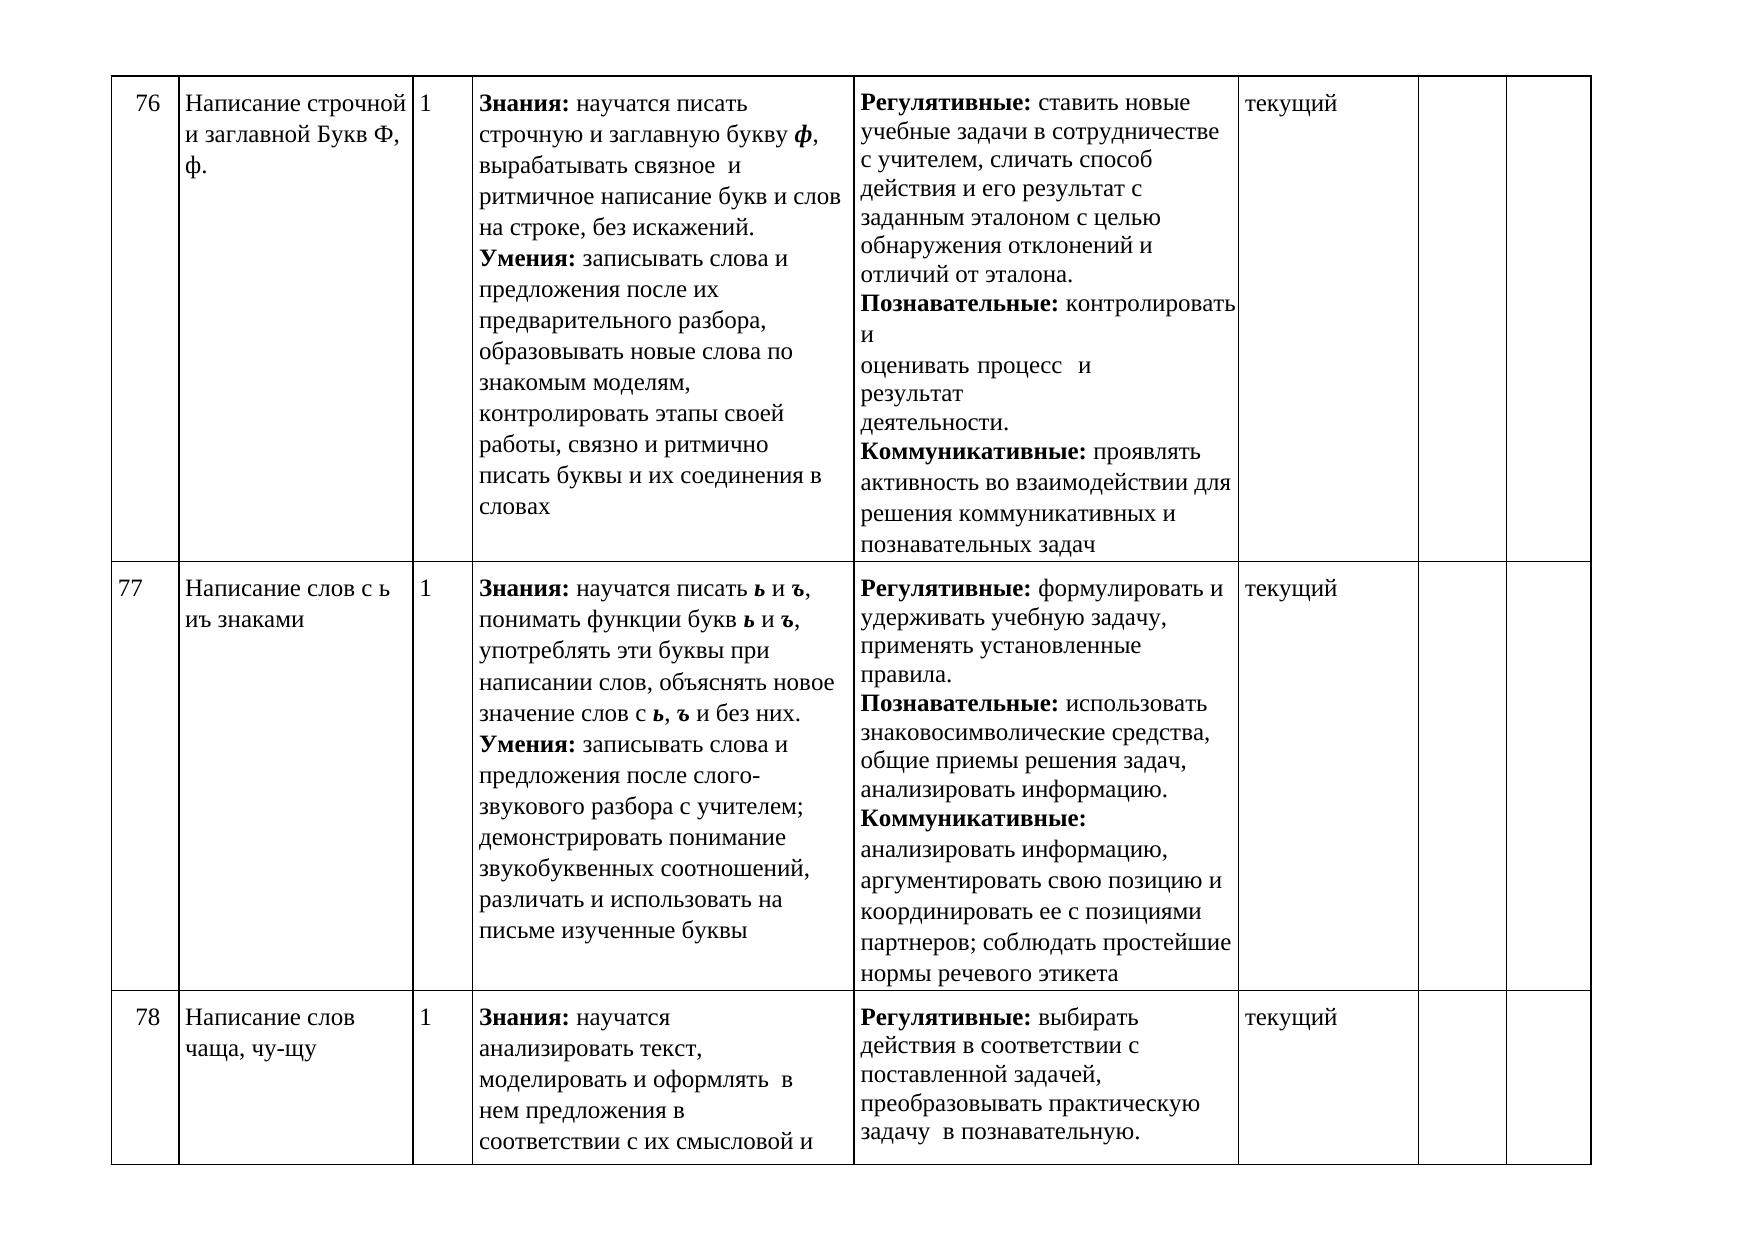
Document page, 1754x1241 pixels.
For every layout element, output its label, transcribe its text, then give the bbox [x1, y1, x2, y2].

table_cell 1 [414, 562, 472, 989]
table_cell [1419, 991, 1506, 1164]
table_cell Регулятивные: формулировать и удерживать учебную задачу, применять установленные правила. Познавательные: использовать знаковосимволические средства, общие приемы решения задач, анализировать информацию. Коммуникативные: анализировать информацию, аргументировать свою позицию и координировать ее с позициями партнеров; соблюдать простейшие нормы речевого этикета [855, 562, 1238, 989]
table_cell текущий [1239, 77, 1418, 561]
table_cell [180, 991, 412, 1164]
table_cell 1 [414, 77, 472, 561]
table_cell [1507, 991, 1590, 1164]
table_cell Написание слов с ь иъ знаками [180, 562, 412, 989]
table_cell [1507, 77, 1590, 561]
table_cell Знания: научатся писать строчную и заглавную букву ф, вырабатывать связное и ритмичное написание букв и слов на строке, без искажений. Умения: записывать слова и предложения после их предварительного разбора, образовывать новые слова по знакомым моделям, контролировать этапы своей работы, связно и ритмично писать буквы и их соединения в словах [473, 77, 853, 561]
table_cell 1 [414, 991, 472, 1164]
table_cell 78 [112, 991, 178, 1164]
table_cell 76 [112, 77, 178, 561]
table_cell 77 [112, 562, 178, 989]
table_cell Написание строчной и заглавной Букв Ф, ф. [180, 77, 412, 561]
table_cell текущий [1239, 991, 1418, 1164]
table_cell [1507, 562, 1590, 989]
table_cell Регулятивные: ставить новые учебные задачи в сотрудничестве с учителем, сличать способ действия и его результат с заданным эталоном с целью обнаружения отклонений и отличий от эталона. Познавательные: контролировать и оценивать процесс и результат деятельности. Коммуникативные: проявлять активность во взаимодействии для решения коммуникативных и познавательных задач [855, 77, 1238, 561]
table_cell текущий [1239, 562, 1418, 989]
table_cell [1419, 562, 1506, 989]
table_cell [855, 991, 1238, 1164]
table_cell [1419, 77, 1506, 561]
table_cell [473, 991, 853, 1164]
table_cell Знания: научатся писать ь и ъ, понимать функции букв ь и ъ, употреблять эти буквы при написании слов, объяснять новое значение слов с ь, ъ и без них. Умения: записывать слова и предложения после слого-звукового разбора с учителем; демонстрировать понимание звукобуквенных соотношений, различать и использовать на письме изученные буквы [473, 562, 853, 989]
